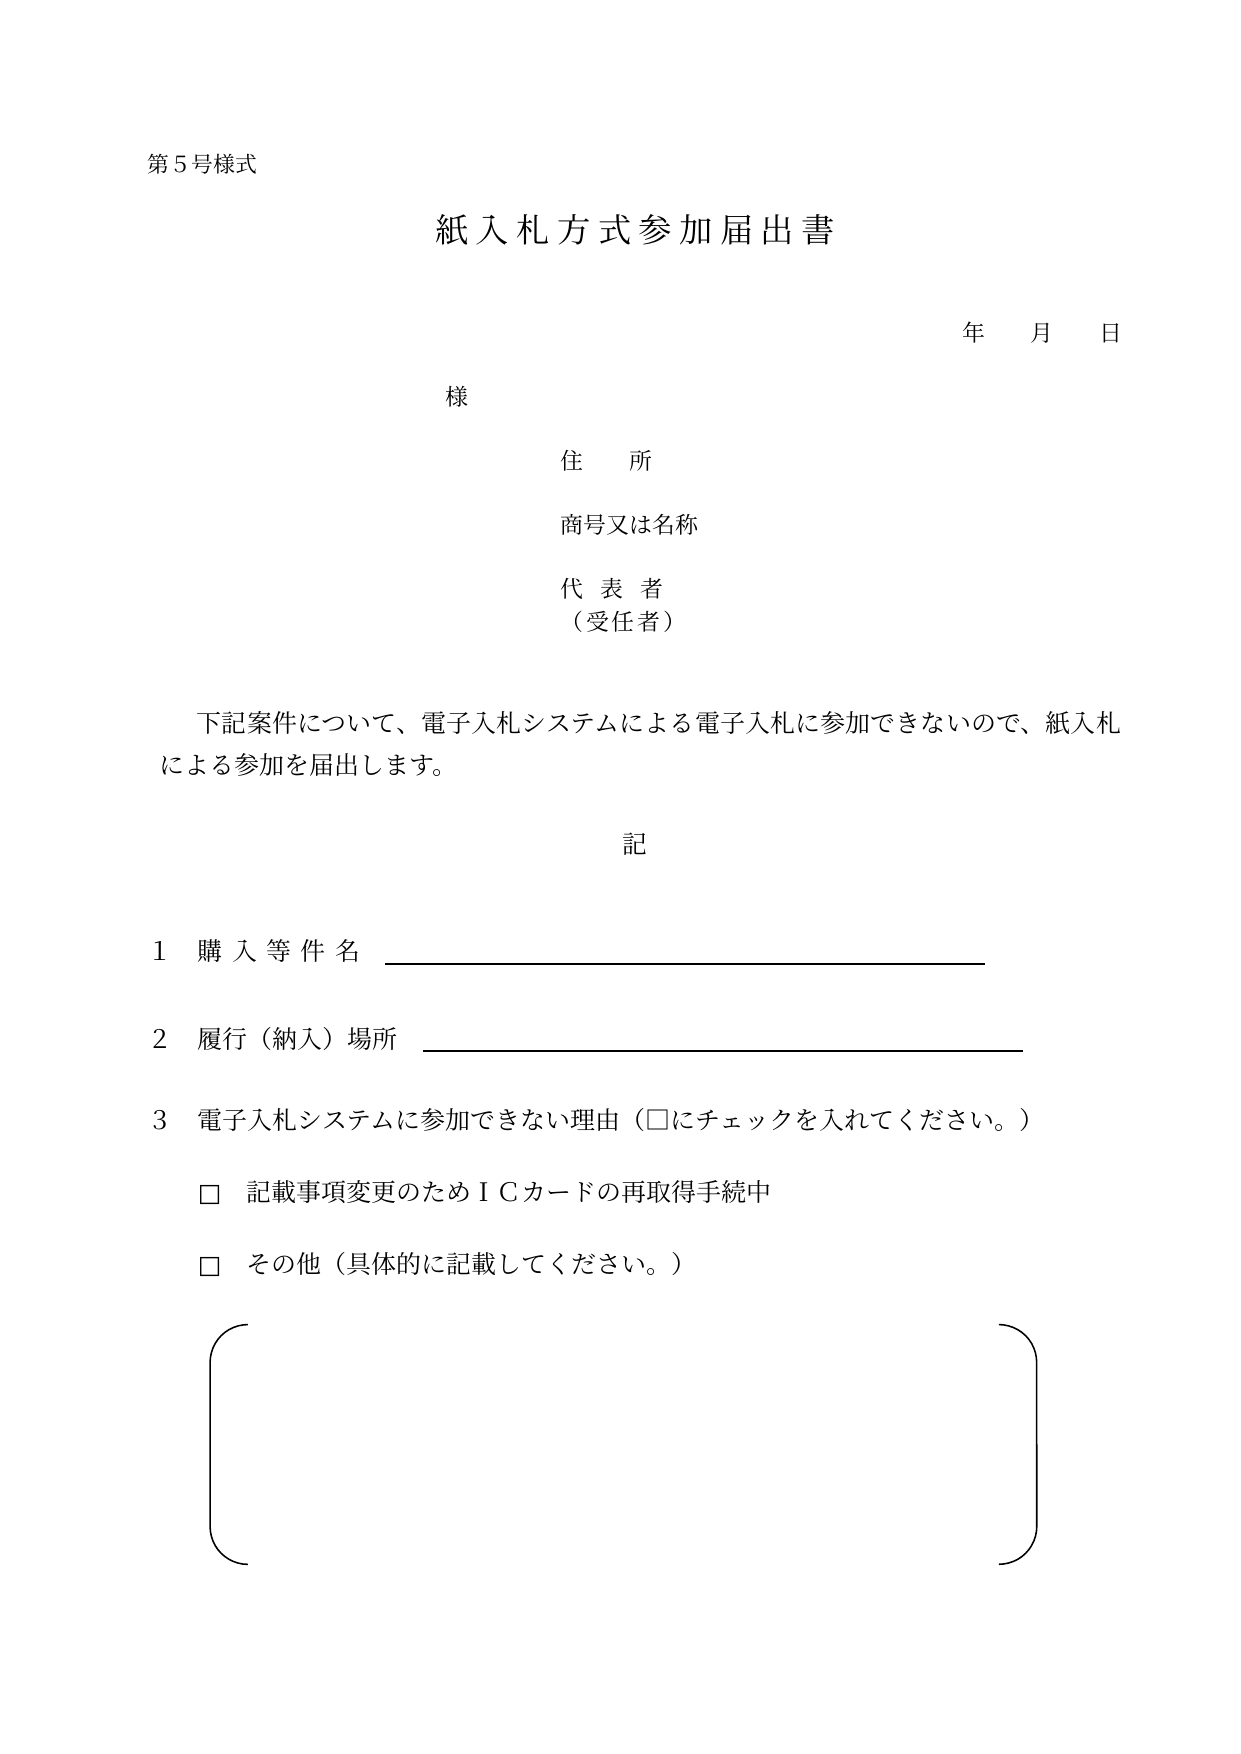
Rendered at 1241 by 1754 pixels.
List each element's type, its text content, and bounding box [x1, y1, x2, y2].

text ２ 履行（納入）場所 [148, 1013, 1122, 1057]
text 商号又は名称 [560, 507, 1122, 540]
text 様 [148, 379, 1122, 412]
text 第５号様式 [148, 148, 1122, 179]
text ３ 電子入札システムに参加できない理由（□にチェックを入れてください。） [148, 1101, 1122, 1137]
text 紙入札方式参加届出書 [148, 204, 1122, 252]
subtitle 記 [148, 824, 1122, 861]
text 年 月 日 [148, 314, 1122, 347]
text 代表者 [560, 571, 1122, 604]
text 下記案件について、電子入札システムによる電子入札に参加できないので、紙入札による参加を届出します。 [159, 699, 1122, 783]
text （受任者） [560, 604, 1122, 637]
text 住所 [560, 443, 1122, 476]
text □ 記載事項変更のためＩＣカードの再取得手続中 [148, 1173, 1122, 1209]
text □ その他（具体的に記載してください。） [148, 1245, 1122, 1281]
text １ 購入等件名 [148, 926, 1122, 969]
